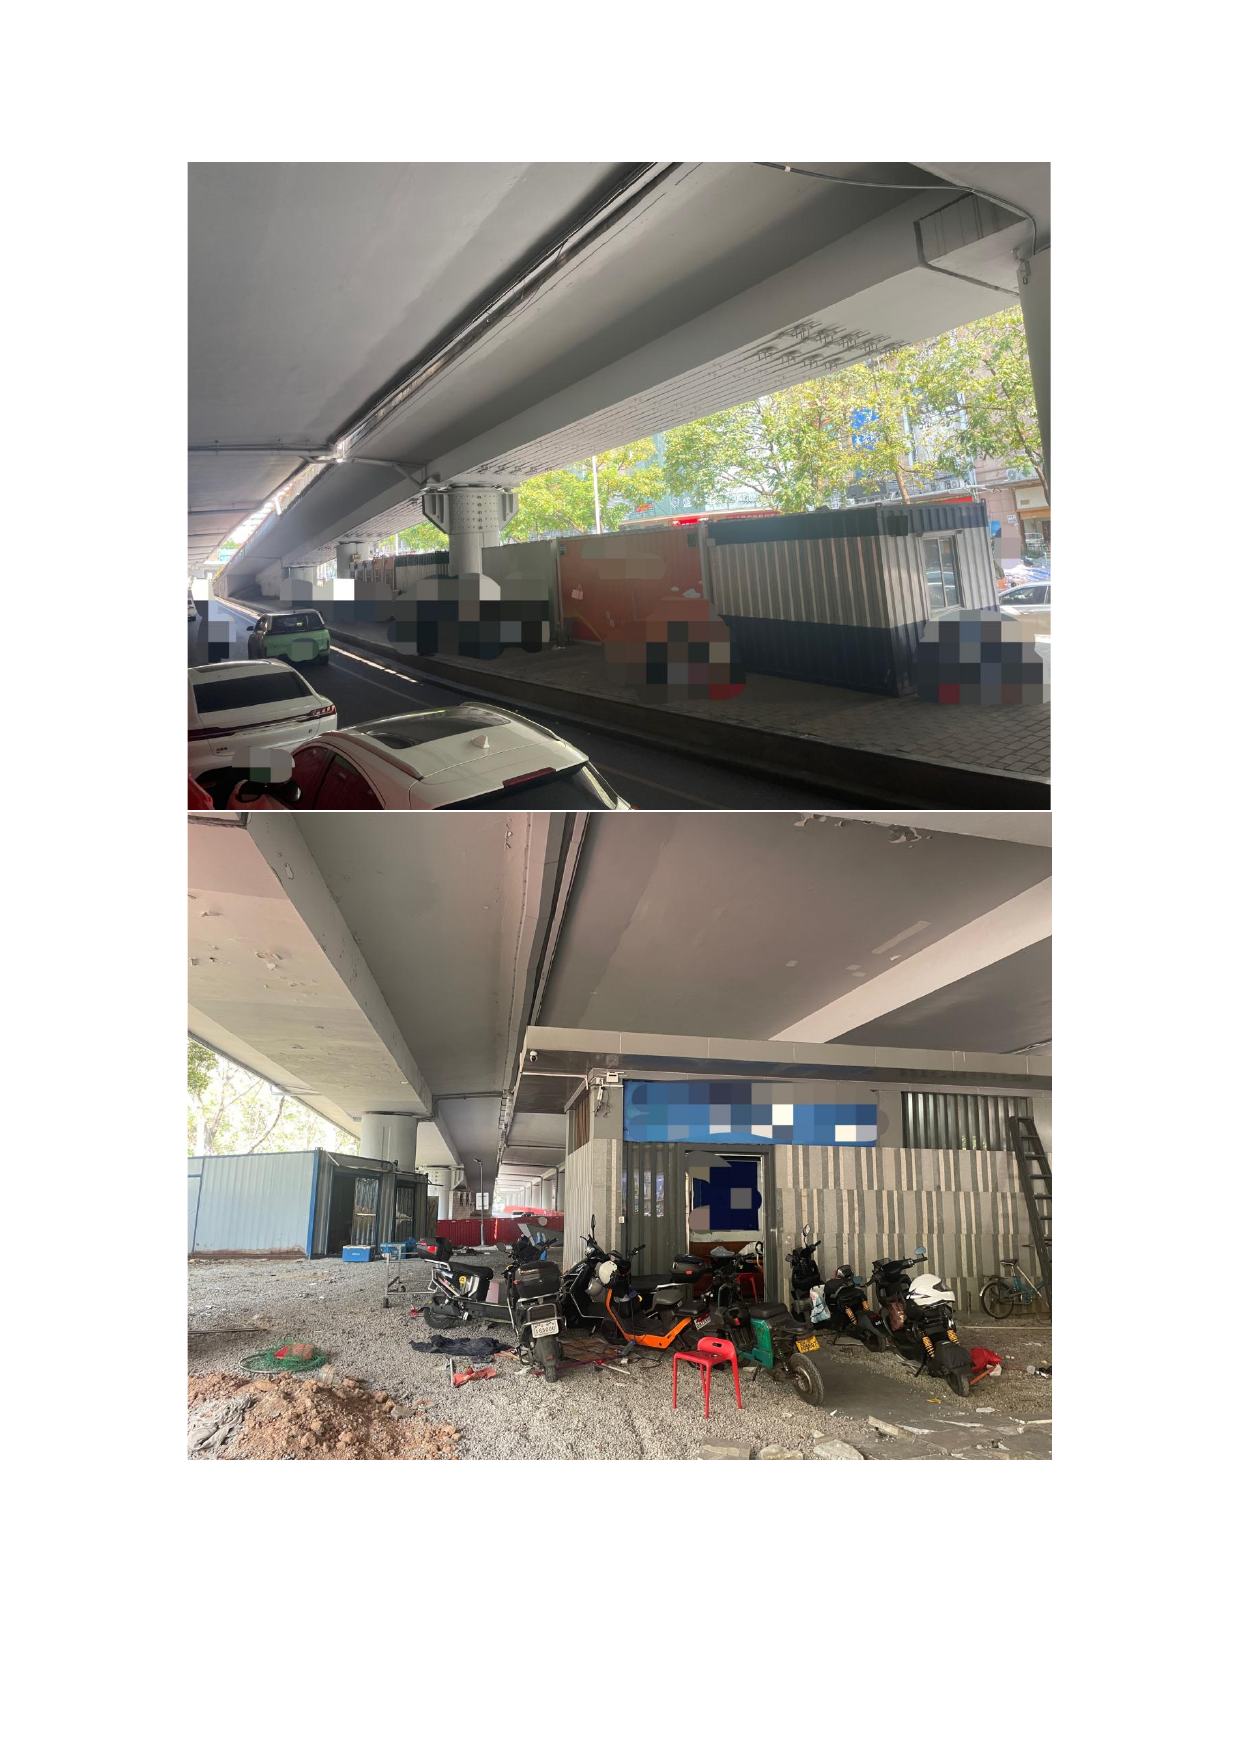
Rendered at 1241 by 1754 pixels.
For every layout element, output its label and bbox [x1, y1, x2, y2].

picture [187, 812, 1052, 1460]
picture [187, 162, 1051, 810]
